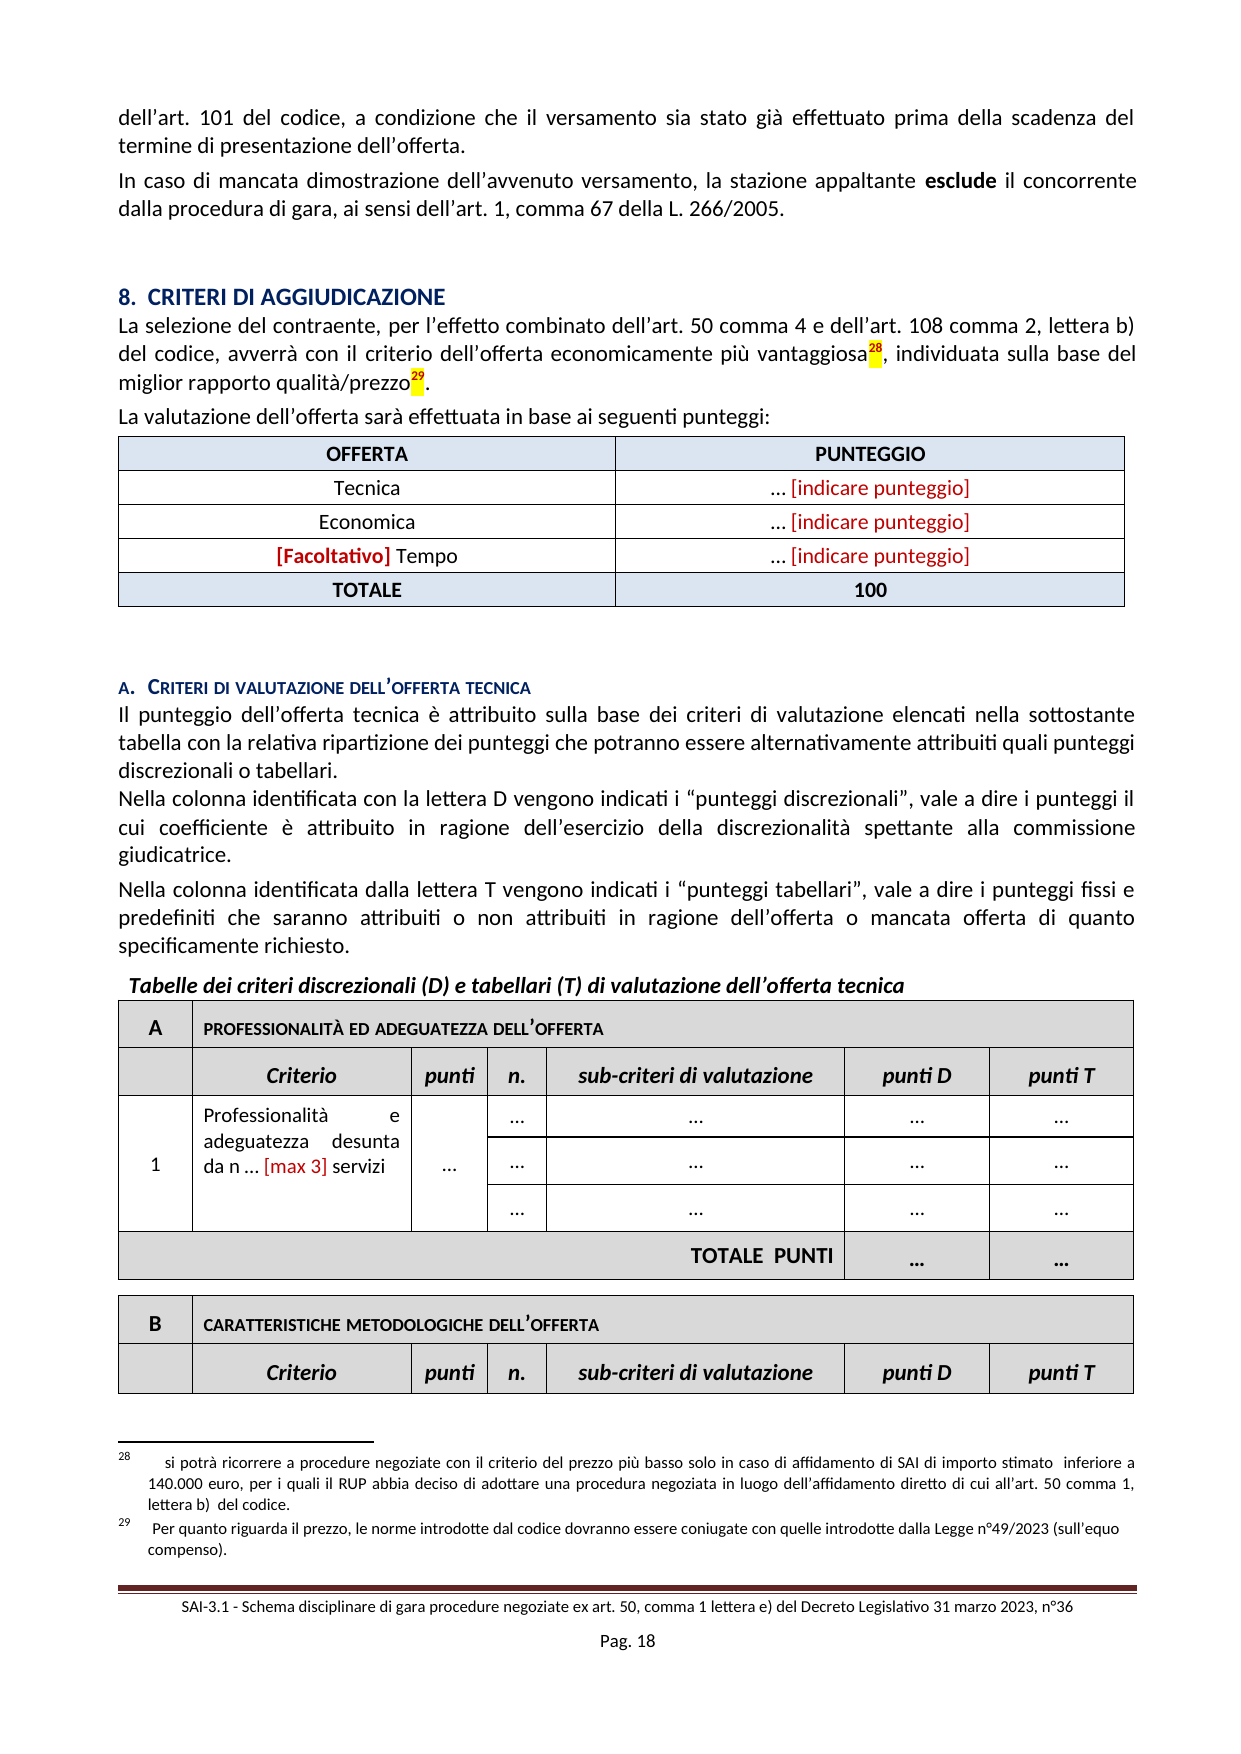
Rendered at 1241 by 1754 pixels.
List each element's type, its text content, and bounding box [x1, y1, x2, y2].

table_cell punti [412, 1344, 487, 1393]
table_cell … [indicare punteggio] [616, 505, 1124, 538]
table_cell [119, 1048, 192, 1095]
table_header PUNTEGGIO [616, 437, 1124, 470]
table_cell 100 [616, 573, 1124, 606]
table_cell … [547, 1096, 844, 1136]
table_cell n. [488, 1048, 546, 1095]
table_cell Economica [119, 505, 615, 538]
table_cell punti D [845, 1344, 989, 1393]
table_cell … [547, 1138, 844, 1184]
text In caso di mancata dimostrazione dell’avvenuto versamento, la stazione appaltante esclude il concorrente dalla procedura di gara, ai sensi dell’art. 1, comma 67 della L. 266/2005. [118, 166, 1137, 222]
text Il punteggio dell’offerta tecnica è attribuito sulla base dei criteri di valutazione elencati nella sottostante tabella con la relativa ripartizione dei punteggi che potranno essere alternativamente attribuiti quali punteggi discrezionali o tabellari. [118, 701, 1137, 784]
table_cell sub-criteri di valutazione [547, 1048, 844, 1095]
table_cell … [990, 1138, 1133, 1184]
table_cell … [488, 1096, 546, 1136]
table_cell Criterio [193, 1344, 411, 1393]
text Nella colonna identificata dalla lettera T vengono indicati i “punteggi tabellari”, vale a dire i punteggi fissi e predefiniti che saranno attribuiti o non attribuiti in ragione dell’offerta o mancata offerta di quanto specificamente richiesto. [118, 875, 1137, 959]
text La selezione del contraente, per l’effetto combinato dell’art. 50 comma 4 e dell’art. 108 comma 2, lettera b) del codice, avverrà con il criterio dell’offerta economicamente più vantaggiosa, individuata sulla base del miglior rapporto qualità/prezzo. [118, 312, 1137, 396]
table_cell … [845, 1096, 989, 1136]
table_cell punti D [845, 1048, 989, 1095]
table_cell … [412, 1096, 487, 1231]
list Criteri di valutazione dell’offerta tecnica [118, 672, 1137, 701]
table_cell … [990, 1232, 1133, 1279]
table_cell Criterio [193, 1048, 411, 1095]
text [118, 103, 1137, 159]
table_cell … [990, 1185, 1133, 1231]
text Nella colonna identificata con la lettera D vengono indicati i “punteggi discrezionali”, vale a dire i punteggi il cui coefficiente è attribuito in ragione dell’esercizio della discrezionalità spettante alla commissione giudicatrice. [118, 784, 1137, 869]
table_header B [119, 1296, 192, 1343]
table_cell … [845, 1232, 989, 1279]
table_cell … [845, 1185, 989, 1231]
table_cell punti T [990, 1048, 1133, 1095]
text La valutazione dell’offerta sarà effettuata in base ai seguenti punteggi: [118, 402, 1137, 430]
table_header professionalità ed adeguatezza dell’offerta [193, 1001, 1133, 1047]
table_cell TOTALE [119, 573, 615, 606]
table_cell [119, 1344, 192, 1393]
table_cell … [indicare punteggio] [616, 539, 1124, 572]
table_header caratteristiche metodologiche dell’offerta [193, 1296, 1133, 1343]
table_header OFFERTA [119, 437, 615, 470]
table_cell TOTALE PUNTI [119, 1232, 844, 1279]
table_cell sub-criteri di valutazione [547, 1344, 844, 1393]
table_cell Professionalità e adeguatezza desunta da n … [max 3] servizi [193, 1096, 411, 1231]
table_cell [Facoltativo] Tempo [119, 539, 615, 572]
table_cell … [488, 1138, 546, 1184]
table_cell … [990, 1096, 1133, 1136]
table_cell … [indicare punteggio] [616, 471, 1124, 504]
text Tabelle dei criteri discrezionali (D) e tabellari (T) di valutazione dell’offerta tecnica [118, 971, 1137, 999]
table_cell punti [412, 1048, 487, 1095]
subtitle CRITERI DI AGGIUDICAZIONE [118, 281, 1137, 312]
table_header A [119, 1001, 192, 1047]
table_cell … [488, 1185, 546, 1231]
table_cell Tecnica [119, 471, 615, 504]
table_cell n. [488, 1344, 546, 1393]
table_cell punti T [990, 1344, 1133, 1393]
table_cell … [547, 1185, 844, 1231]
table_cell … [845, 1138, 989, 1184]
table_cell 1 [119, 1096, 192, 1231]
